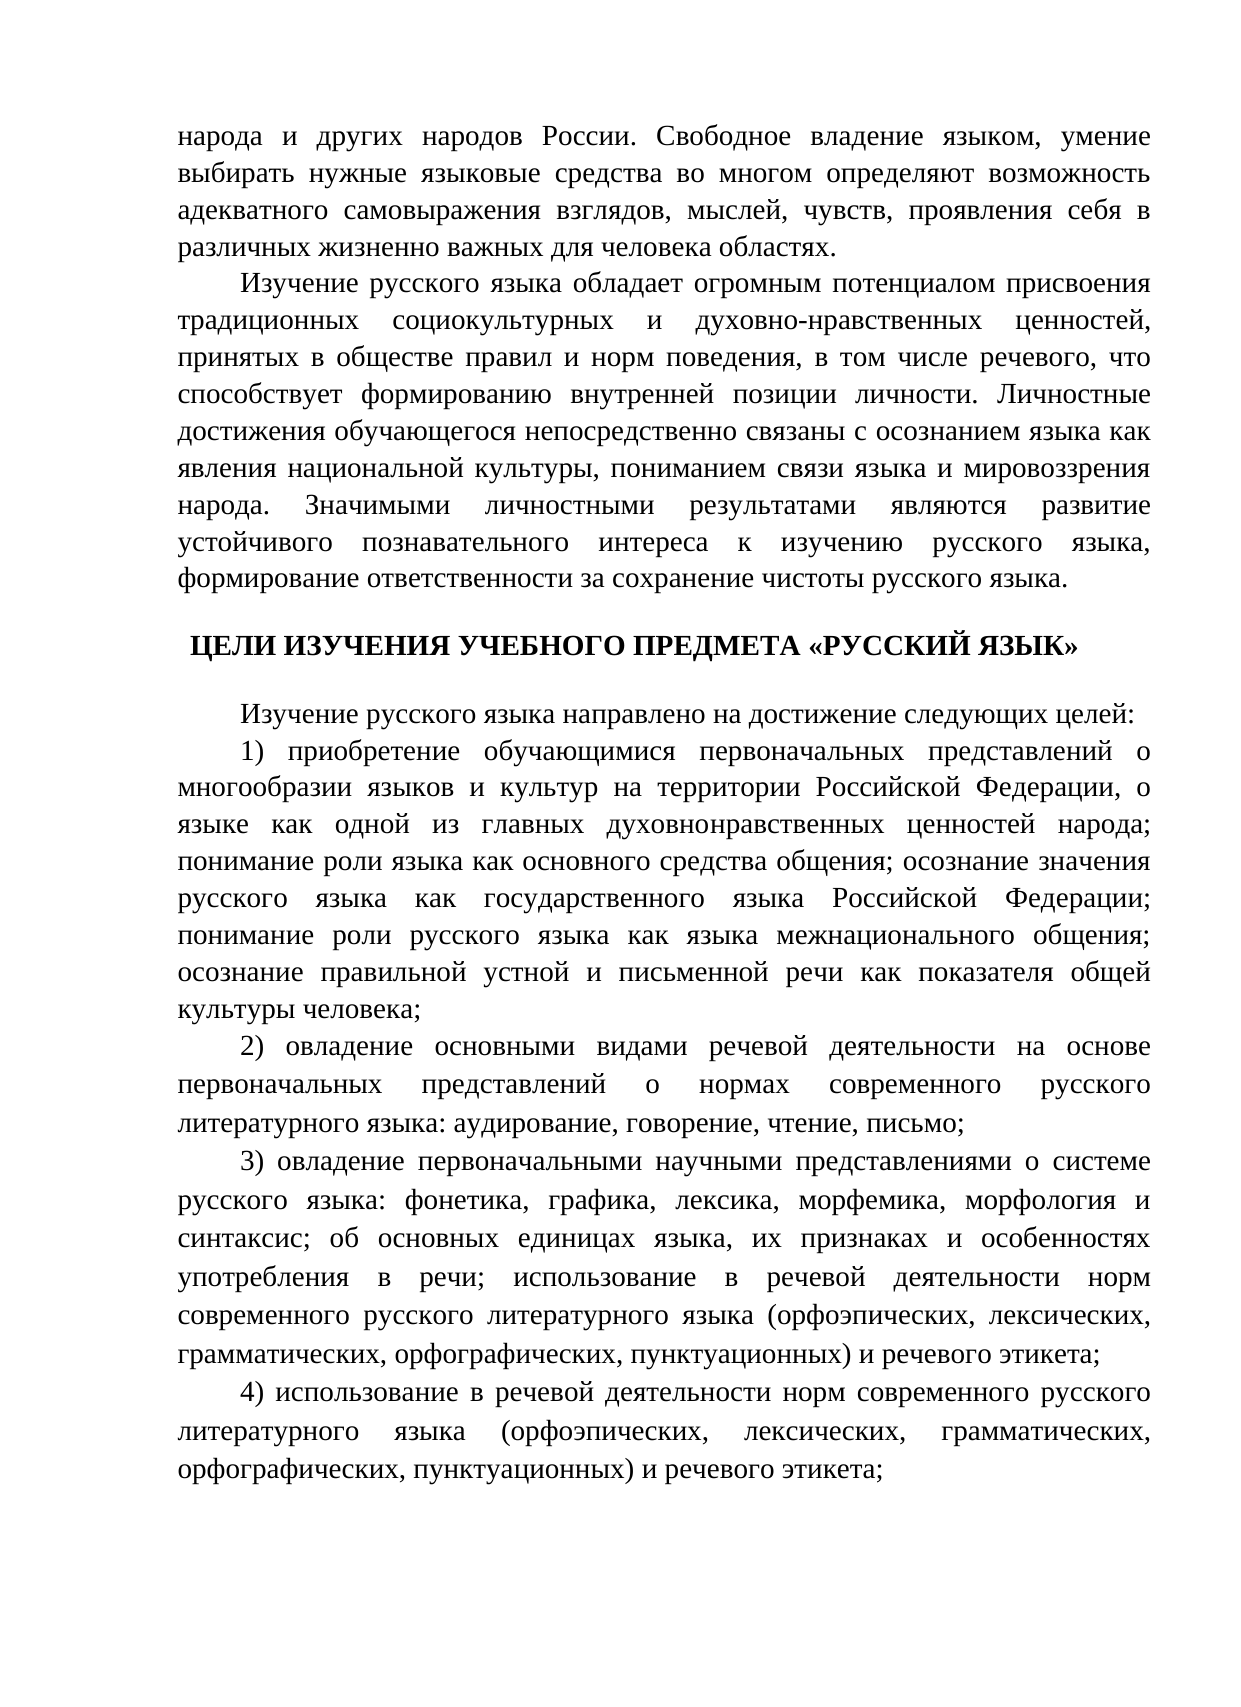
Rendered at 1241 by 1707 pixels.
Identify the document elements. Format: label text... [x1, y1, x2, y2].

text 4) использование в речевой деятельности норм современного русского литературного языка (орфоэпических, лексических, грамматических, орфографических, пунктуационных) и речевого этикета; [177, 1374, 1152, 1485]
text Изучение русского языка обладает огромным потенциалом присвоения традиционных социокультурных и духовно-нравственных ценностей, принятых в обществе правил и норм поведения, в том числе речевого, что способствует формированию внутренней позиции личности. Личностные достижения обучающегося непосредственно связаны с осознанием языка как явления национальной культуры, пониманием связи языка и мировоззрения народа. Значимыми личностными результатами являются развитие устойчивого познавательного интереса к изучению русского языка, формирование ответственности за сохранение чистоты русского языка. [177, 266, 1152, 594]
text 1) приобретение обучающимися первоначальных представлений о многообразии языков и культур на территории Российской Федерации, о языке как одной из главных духовно­нравственных ценностей народа; понимание роли языка как основного средства общения; осознание значения русского языка как государственного языка Российской Федерации; понимание роли русского языка как языка межнационального общения; осознание правильной устной и письменной речи как показателя общей культуры человека; [177, 733, 1152, 1024]
text 3) овладение первоначальными научными представлениями о системе русского языка: фонетика, графика, лексика, морфемика, морфология и синтаксис; об основных единицах языка, их признаках и особенностях употребления в речи; использование в речевой деятельности норм современного русского литературного языка (орфоэпических, лексических, грамматических, орфографических, пунктуационных) и речевого этикета; [177, 1143, 1152, 1369]
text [177, 118, 1152, 262]
text ЦЕЛИ ИЗУЧЕНИЯ УЧЕБНОГО ПРЕДМЕТА «РУССКИЙ ЯЗЫК» [190, 628, 1152, 662]
text 2) овладение основными видами речевой деятельности на основе первоначальных представлений о нормах современного русского литературного языка: аудирование, говорение, чтение, письмо; [177, 1028, 1152, 1138]
text Изучение русского языка направлено на достижение следующих целей: [177, 696, 1152, 729]
